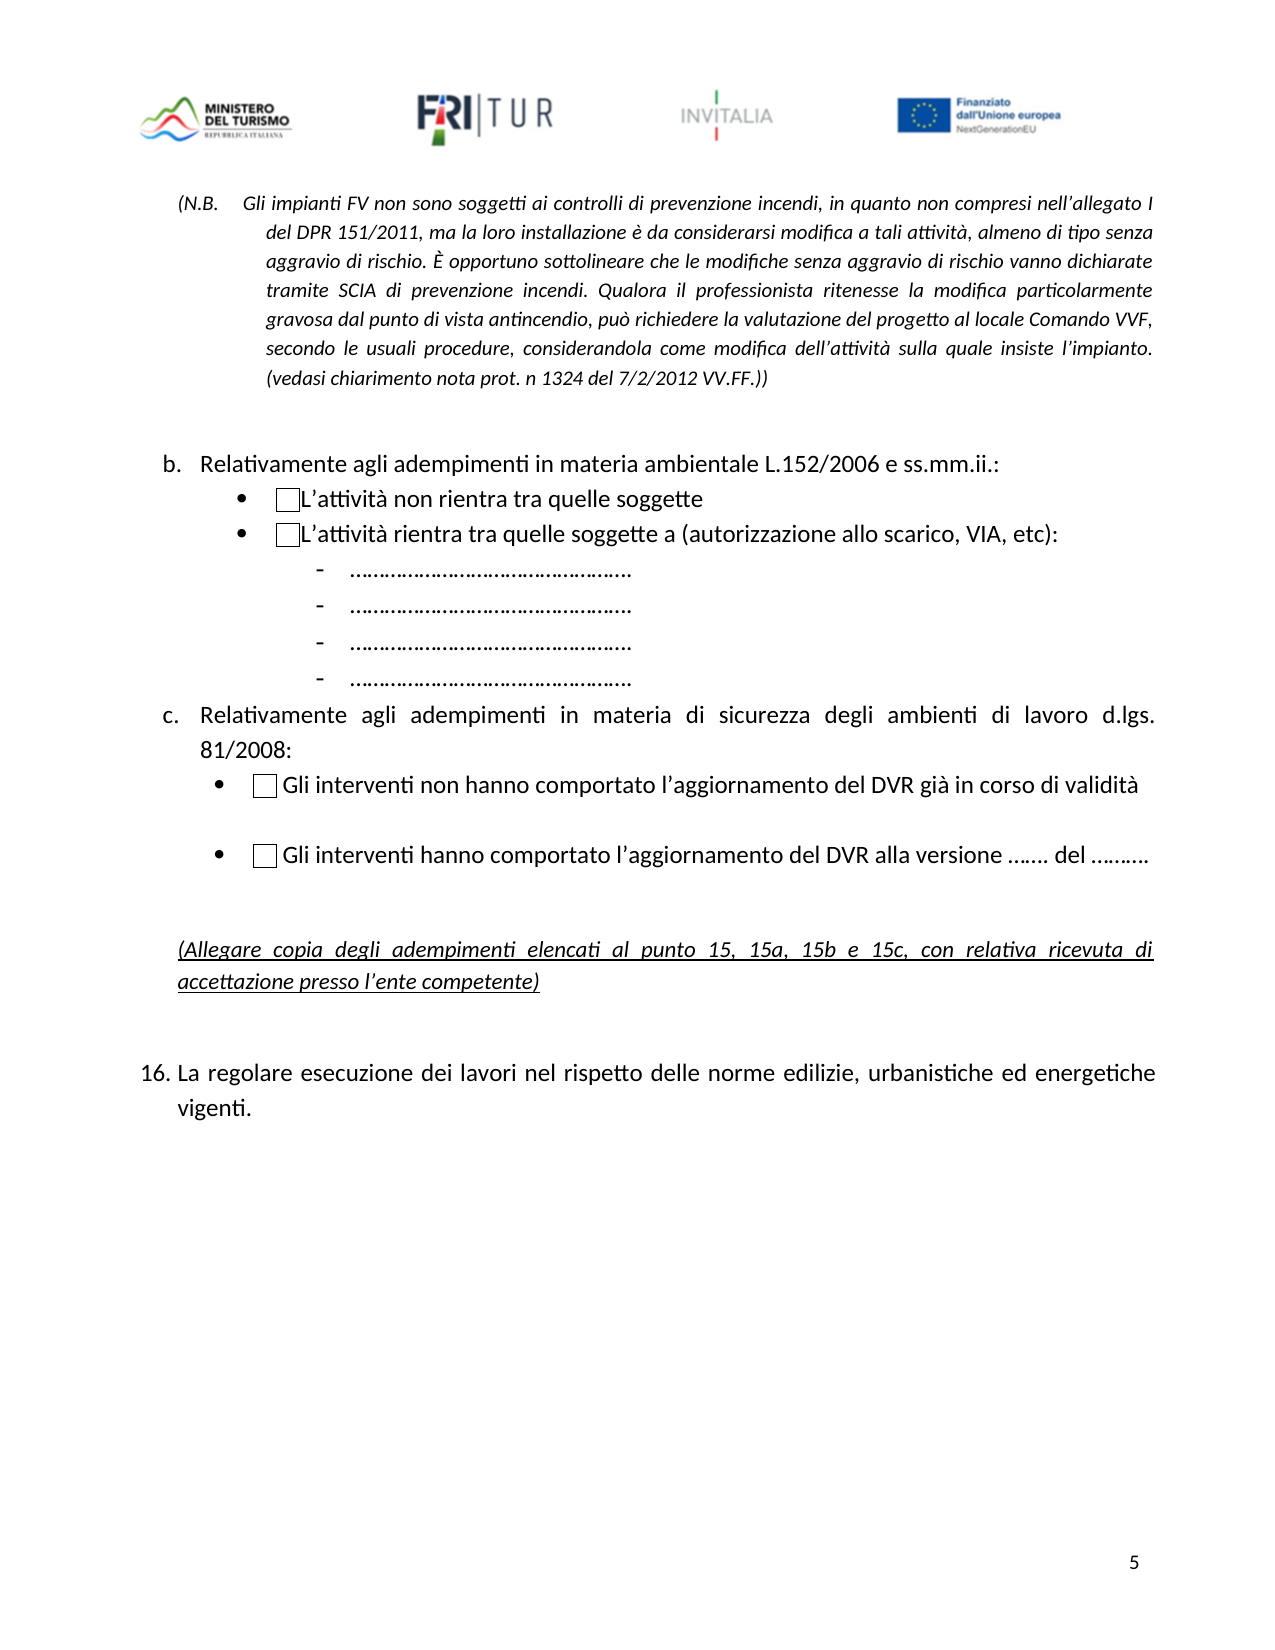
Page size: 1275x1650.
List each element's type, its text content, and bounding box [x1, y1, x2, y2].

list …………………………………………. [312, 626, 1157, 658]
list L’attività non rientra tra quelle soggette [237, 483, 1157, 513]
picture [118, 75, 1075, 161]
list Gli interventi non hanno comportato l’aggiornamento del DVR già in corso di validità [215, 769, 1157, 799]
list Gli interventi hanno comportato l’aggiornamento del DVR alla versione ……. del ………. [215, 839, 1157, 869]
text (N.B. Gli impianti FV non sono soggetti ai controlli di prevenzione incendi, in quanto non compresi nell’allegato I del DPR 151/2011, ma la loro installazione è da considerarsi modifica a tali attività, almeno di tipo senza aggravio di rischio. È opportuno sottolineare che le modifiche senza aggravio di rischio vanno dichiarate tramite SCIA di prevenzione incendi. Qualora il professionista ritenesse la modifica particolarmente gravosa dal punto di vista antincendio, può richiedere la valutazione del progetto al locale Comando VVF, secondo le usuali procedure, considerandola come modifica dell’attività sulla quale insiste l’impianto. (vedasi chiarimento nota prot. n 1324 del 7/2/2012 VV.FF.)) [177, 190, 1157, 390]
list Relativamente agli adempimenti in materia ambientale L.152/2006 e ss.mm.ii.: [162, 448, 1157, 478]
text (Allegare copia degli adempimenti elencati al punto 15, 15a, 15b e 15c, con relativa ricevuta di accettazione presso l’ente competente) [177, 935, 1157, 995]
list Relativamente agli adempimenti in materia di sicurezza degli ambienti di lavoro d.lgs. 81/2008: [162, 699, 1157, 764]
list …………………………………………. [312, 662, 1157, 694]
list …………………………………………. [312, 553, 1157, 585]
list L’attività rientra tra quelle soggette a (autorizzazione allo scarico, VIA, etc): [237, 518, 1157, 548]
list …………………………………………. [312, 589, 1157, 621]
list La regolare esecuzione dei lavori nel rispetto delle norme edilizie, urbanistiche ed energetiche vigenti. [140, 1057, 1157, 1123]
